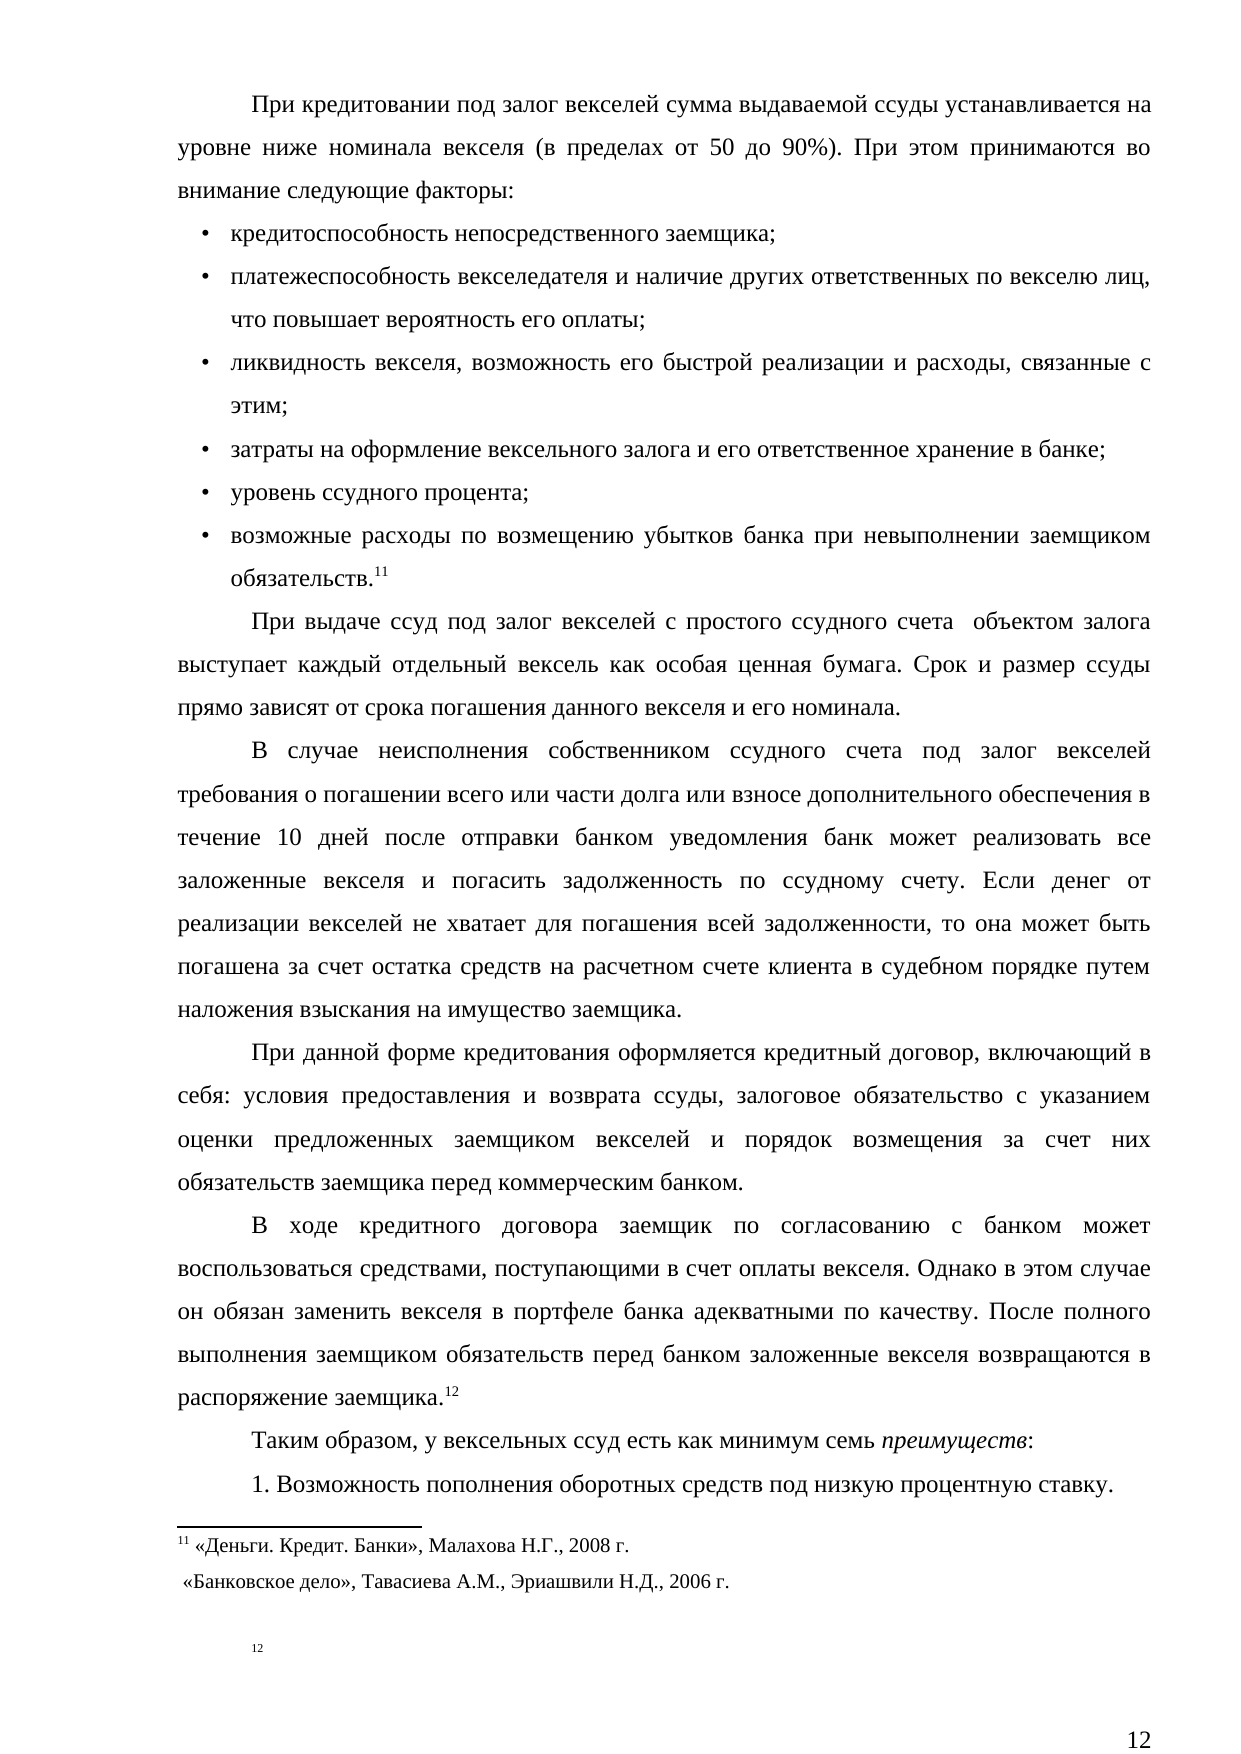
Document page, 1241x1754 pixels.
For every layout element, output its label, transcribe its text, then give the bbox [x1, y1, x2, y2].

text При данной форме кредитования оформляется кредитный договор, включающий в себя: условия предоставления и возврата ссуды, залоговое обязательство с указанием оценки предложенных заемщиком векселей и порядок возмещения за счет них обязательств заемщика перед коммерческим банком. [177, 1037, 1152, 1196]
text При кредитовании под залог векселей сумма выдаваемой ссуды устанавливается на уровне ниже номинала векселя (в пределах от 50 до 90%). При этом принимаются во внимание следующие факторы: [177, 89, 1152, 204]
list затраты на оформление вексельного залога и его ответственное хранение в банке; [201, 434, 1152, 462]
list кредитоспособность непосредственного заемщика; [201, 218, 1152, 247]
list возможные расходы по возмещению убытков банка при невыполнении заемщиком обязательств. [201, 520, 1152, 592]
text При выдаче ссуд под залог векселей с простого ссудного счета объектом залога выступает каждый отдельный вексель как особая ценная бумага. Срок и размер ссуды прямо зависят от срока погашения данного векселя и его номинала. [177, 606, 1152, 721]
text Таким образом, у вексельных ссуд есть как минимум семь преимуществ: [177, 1426, 1152, 1454]
text 1. Возможность пополнения оборотных средств под низкую процентную ставку. [177, 1469, 1152, 1497]
list ликвидность векселя, возможность его быстрой реализации и расходы, связанные с этим; [201, 347, 1152, 419]
list платежеспособность векселедателя и наличие других ответственных по векселю лиц, что повышает вероятность его оплаты; [201, 261, 1152, 333]
list уровень ссудного процента; [201, 477, 1152, 506]
text В случае неисполнения собственником ссудного счета под залог векселей требования о погашении всего или части долга или взносе дополнительного обеспечения в течение 10 дней после отправки банком уведомления банк может реализовать все заложенные векселя и погасить задолженность по ссудному счету. Если денег от реализации векселей не хватает для погашения всей задолженности, то она может быть погашена за счет остатка средств на расчетном счете клиента в судебном порядке путем наложения взыскания на имущество заемщика. [177, 736, 1152, 1023]
text В ходе кредитного договора заемщик по согласованию с банком может воспользоваться средствами, поступающими в счет оплаты векселя. Однако в этом случае он обязан заменить векселя в портфеле банка адекватными по качеству. После полного выполнения заемщиком обязательств перед банком заложенные векселя возвращаются в распоряжение заемщика. [177, 1210, 1152, 1411]
